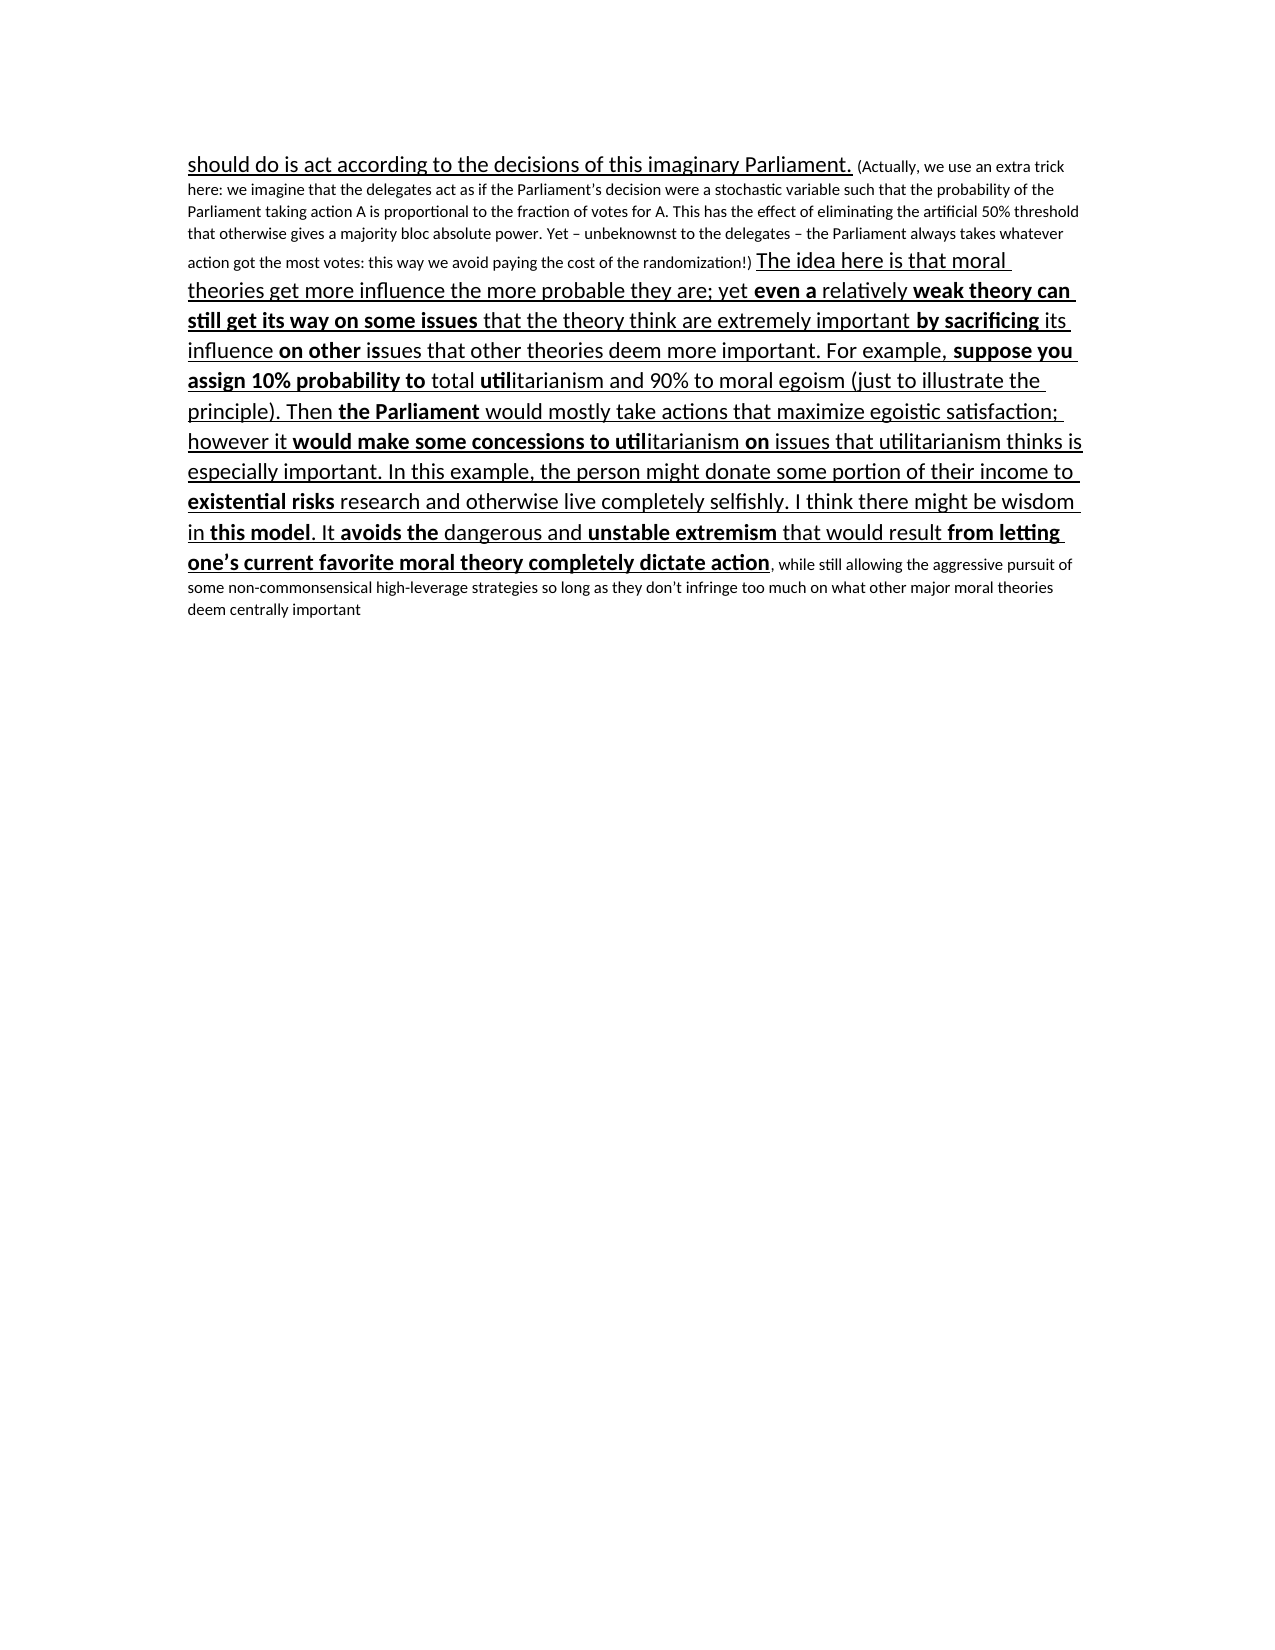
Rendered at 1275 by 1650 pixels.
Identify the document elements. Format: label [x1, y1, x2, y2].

text [187, 150, 1087, 620]
